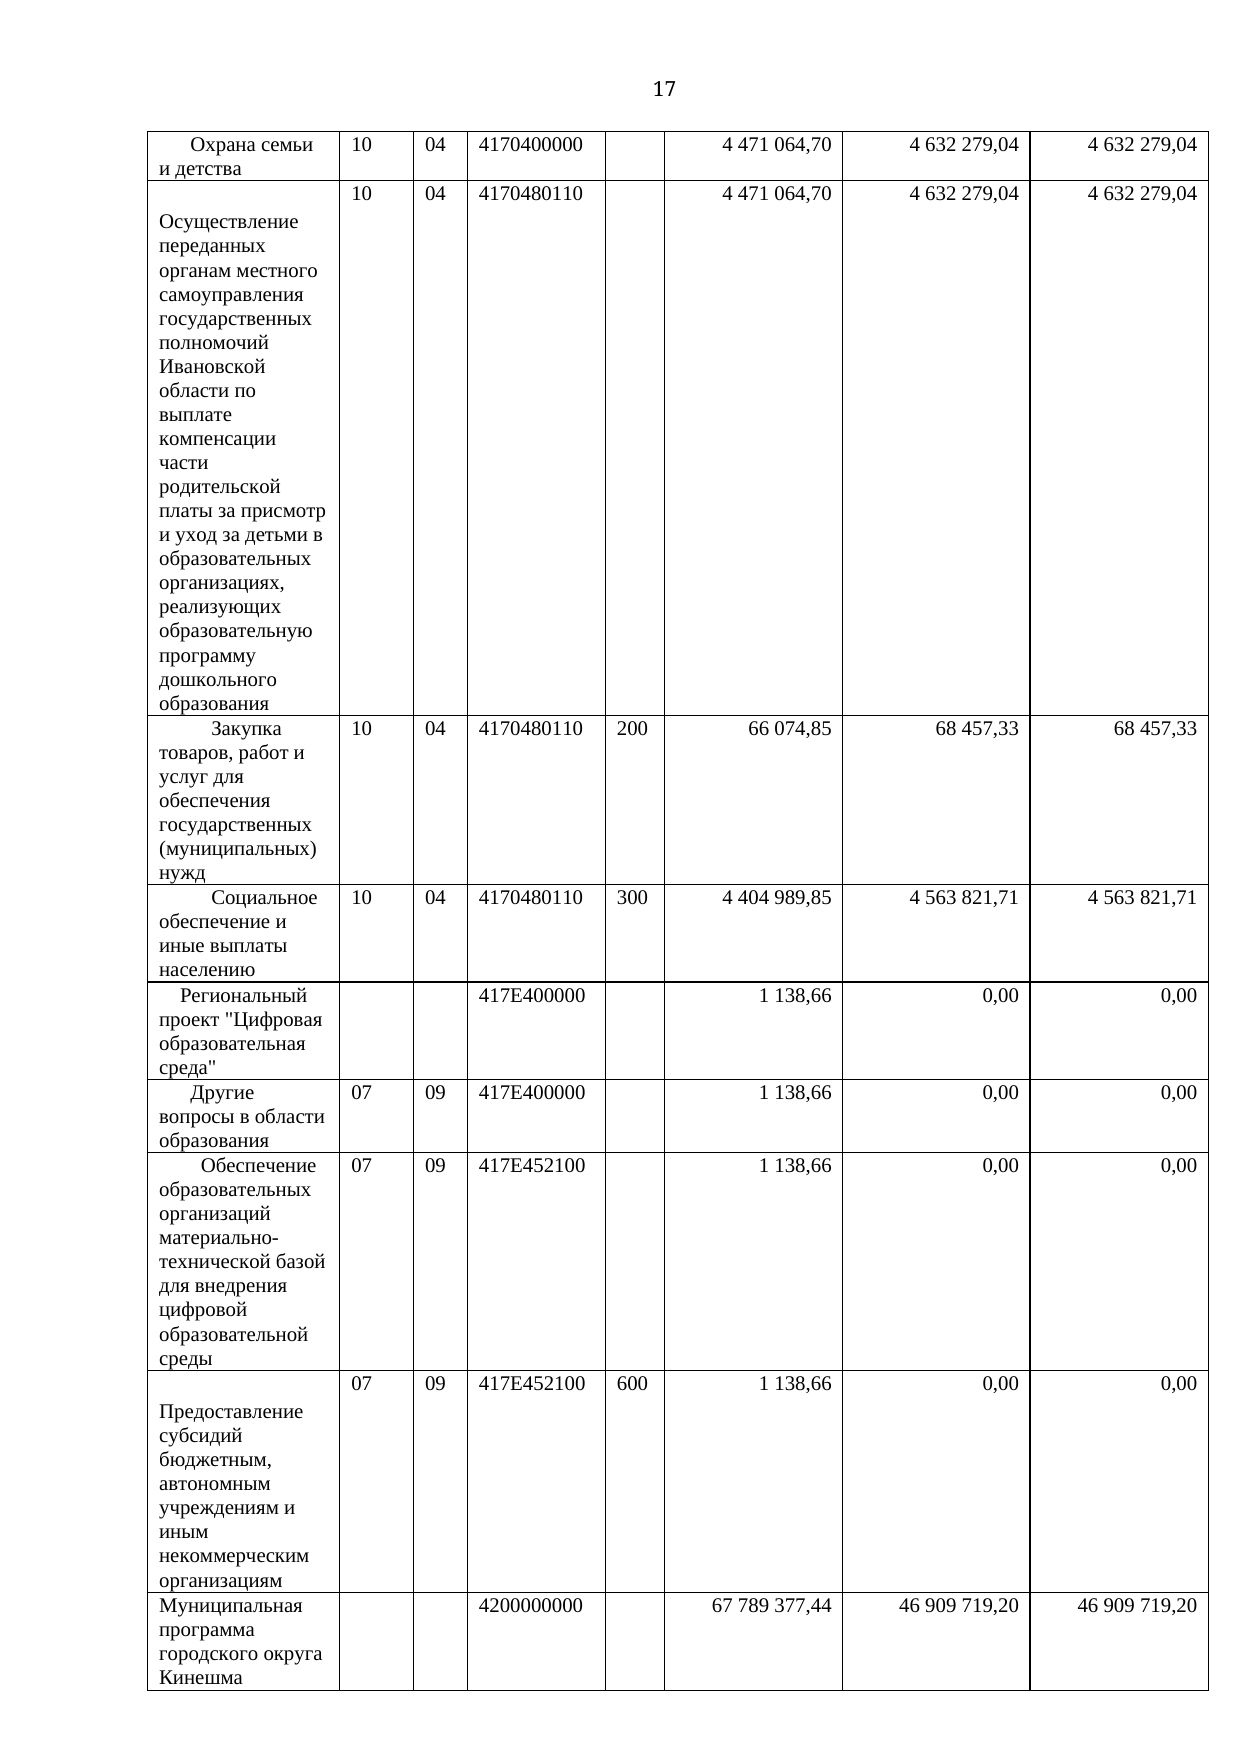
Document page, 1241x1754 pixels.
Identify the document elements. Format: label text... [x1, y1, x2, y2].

table_cell 200 [606, 716, 664, 884]
table_cell 04 [414, 716, 467, 884]
table_cell 417E400000 [468, 983, 605, 1079]
table_cell 4 632 279,04 [1031, 181, 1208, 715]
table_cell 4 471 064,70 [665, 181, 842, 715]
table_cell Предоставление субсидий бюджетным, автономным учреждениям и иным некоммерческим организациям [148, 1371, 339, 1592]
table_cell [606, 1593, 664, 1690]
table_cell [606, 132, 664, 180]
table_cell [606, 1080, 664, 1152]
table_cell 07 [340, 1371, 413, 1592]
table_cell 67 789 377,44 [665, 1593, 842, 1690]
table_cell [606, 983, 664, 1079]
table_cell [340, 983, 413, 1079]
table_cell 1 138,66 [665, 1080, 842, 1152]
table_cell 0,00 [843, 1371, 1029, 1592]
table_cell 417E400000 [468, 1080, 605, 1152]
table_cell 09 [414, 1371, 467, 1592]
table_cell 10 [340, 181, 413, 715]
table_cell 0,00 [1031, 1153, 1208, 1369]
table_cell 0,00 [843, 1153, 1029, 1369]
table_cell Социальное обеспечение и иные выплаты населению [148, 885, 339, 981]
table_cell 0,00 [1031, 983, 1208, 1079]
table_cell Закупка товаров, работ и услуг для обеспечения государственных (муниципальных) нужд [148, 716, 339, 884]
table_cell 0,00 [843, 1080, 1029, 1152]
table_cell 09 [414, 1080, 467, 1152]
table_cell 0,00 [1031, 1080, 1208, 1152]
table_cell 1 138,66 [665, 1153, 842, 1369]
table_cell 0,00 [1031, 1371, 1208, 1592]
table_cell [148, 1593, 339, 1690]
table_cell 1 138,66 [665, 983, 842, 1079]
table_cell Обеспечение образовательных организаций материально-технической базой для внедрения цифровой образовательной среды [148, 1153, 339, 1369]
table_cell 04 [414, 885, 467, 981]
table_cell 68 457,33 [843, 716, 1029, 884]
table_cell 10 [340, 716, 413, 884]
table_cell [606, 1153, 664, 1369]
table_cell 68 457,33 [1031, 716, 1208, 884]
table_cell 4 563 821,71 [843, 885, 1029, 981]
table_cell 4 563 821,71 [1031, 885, 1208, 981]
table_cell 4 632 279,04 [843, 181, 1029, 715]
table_cell 46 909 719,20 [843, 1593, 1029, 1690]
table_cell 4200000000 [468, 1593, 605, 1690]
table_cell 4 404 989,85 [665, 885, 842, 981]
table_cell 0,00 [843, 983, 1029, 1079]
table_cell 600 [606, 1371, 664, 1592]
table_cell [414, 1593, 467, 1690]
table_cell 09 [414, 1153, 467, 1369]
table_cell [606, 181, 664, 715]
table_cell 10 [340, 885, 413, 981]
table_cell 4 632 279,04 [1031, 132, 1208, 180]
table_cell 4170480110 [468, 181, 605, 715]
table_cell 4170480110 [468, 716, 605, 884]
table_cell 4 471 064,70 [665, 132, 842, 180]
table_cell 1 138,66 [665, 1371, 842, 1592]
table_cell 04 [414, 181, 467, 715]
table_cell Другие вопросы в области образования [148, 1080, 339, 1152]
table_cell 46 909 719,20 [1031, 1593, 1208, 1690]
table_cell [414, 983, 467, 1079]
table_cell 4 632 279,04 [843, 132, 1029, 180]
table_cell 4170400000 [468, 132, 605, 180]
table_cell Охрана семьи и детства [148, 132, 339, 180]
table_cell 04 [414, 132, 467, 180]
table_cell 4170480110 [468, 885, 605, 981]
table_cell 07 [340, 1153, 413, 1369]
table_cell 417E452100 [468, 1371, 605, 1592]
table_cell [340, 1593, 413, 1690]
table_cell Осуществление переданных органам местного самоуправления государственных полномочий Ивановской области по выплате компенсации части родительской платы за присмотр и уход за детьми в образовательных организациях, реализующих образовательную программу дошкольного образования [148, 181, 339, 715]
table_cell 10 [340, 132, 413, 180]
table_cell 417E452100 [468, 1153, 605, 1369]
table_cell Региональный проект "Цифровая образовательная среда" [148, 983, 339, 1079]
table_cell 300 [606, 885, 664, 981]
table_cell 66 074,85 [665, 716, 842, 884]
table_cell 07 [340, 1080, 413, 1152]
